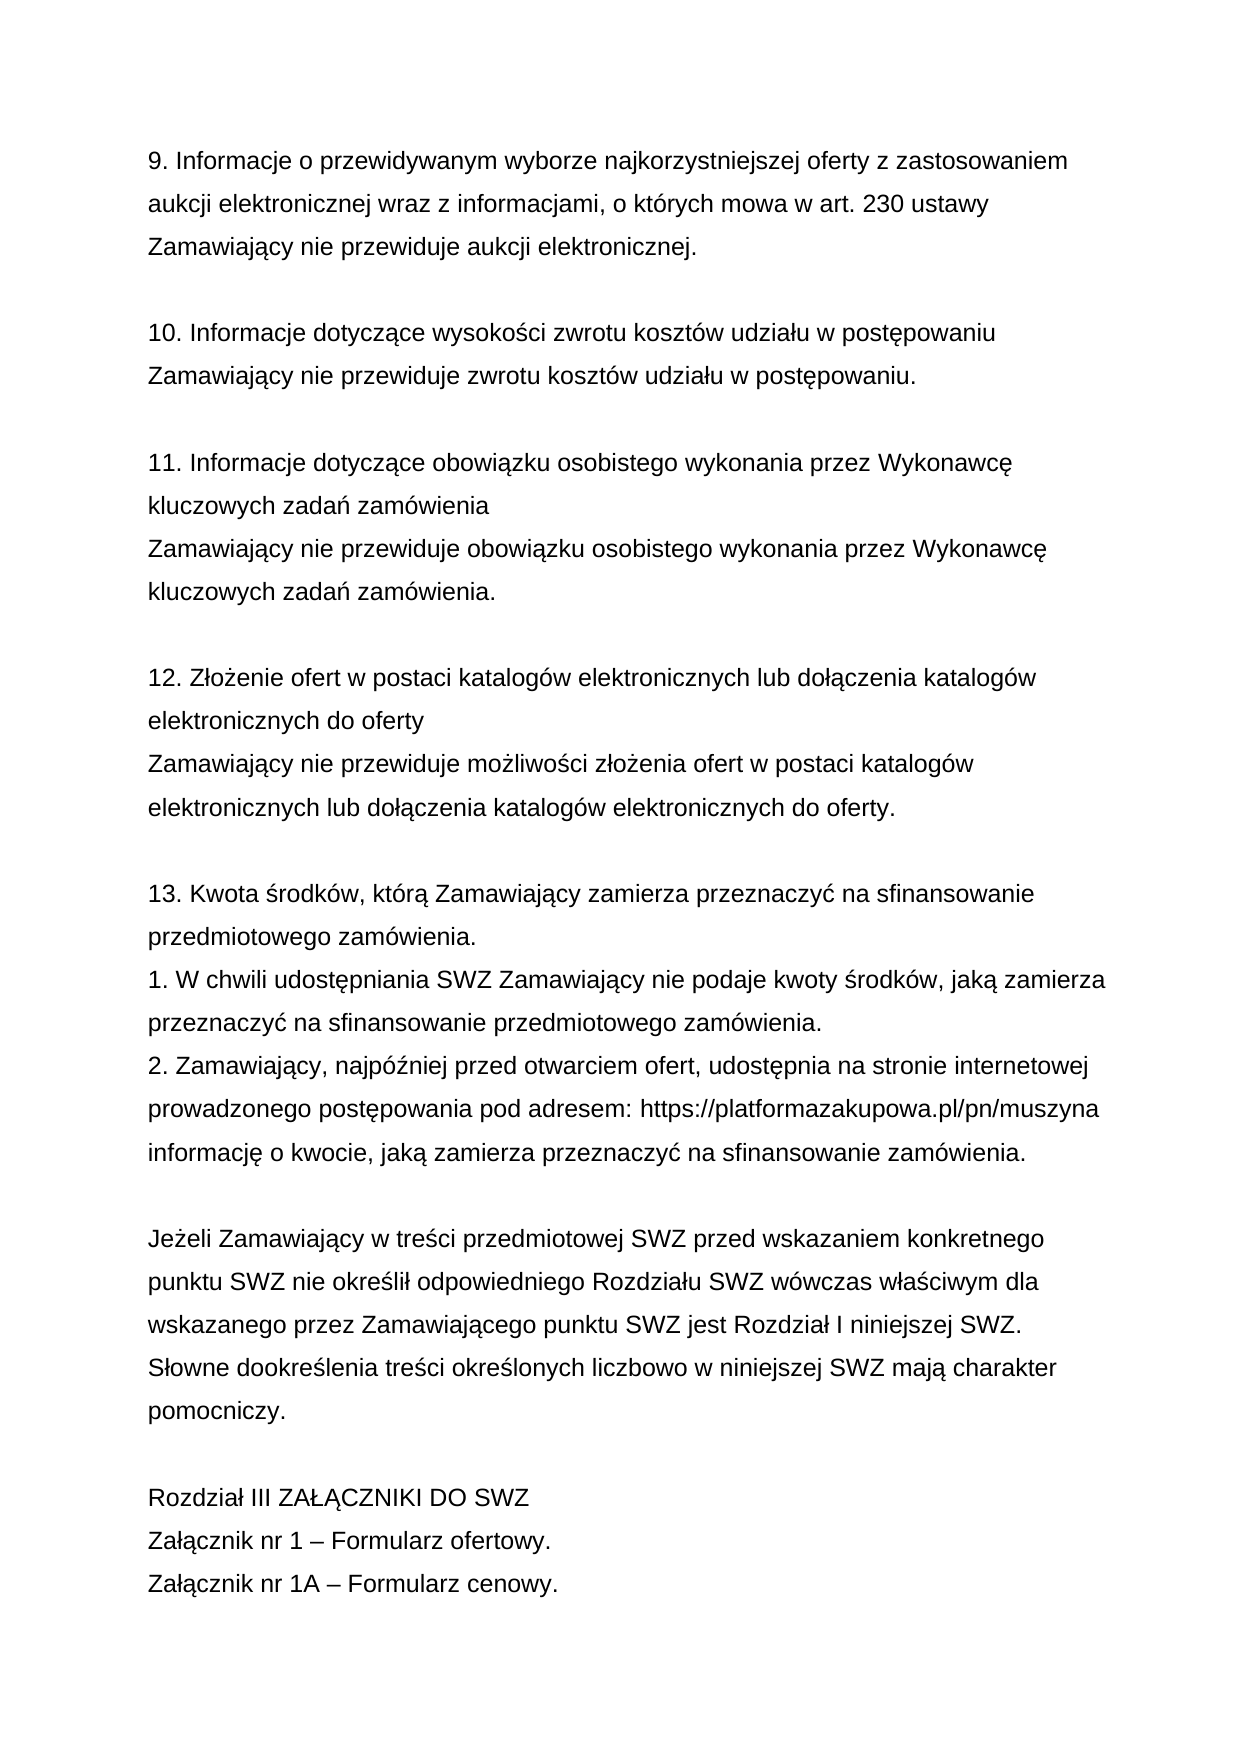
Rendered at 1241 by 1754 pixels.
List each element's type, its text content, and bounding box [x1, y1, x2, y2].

text Załącznik nr 1A – Formularz cenowy. [148, 1569, 1122, 1597]
subtitle 12. Złożenie ofert w postaci katalogów elektronicznych lub dołączenia katalogów elektronicznych do oferty [148, 663, 1122, 735]
text Zamawiający nie przewiduje zwrotu kosztów udziału w postępowaniu. [148, 361, 1122, 390]
text 2. Zamawiający, najpóźniej przed otwarciem ofert, udostępnia na stronie internetowej prowadzonego postępowania pod adresem: https://platformazakupowa.pl/pn/muszyna informację o kwocie, jaką zamierza przeznaczyć na sfinansowanie zamówienia. [148, 1051, 1122, 1166]
text Zamawiający nie przewiduje obowiązku osobistego wykonania przez Wykonawcę kluczowych zadań zamówienia. [148, 534, 1122, 606]
subtitle Załącznik nr 1 – Formularz ofertowy. [148, 1526, 1122, 1554]
subtitle Rozdział III ZAŁĄCZNIKI DO SWZ [148, 1482, 1122, 1511]
subtitle 10. Informacje dotyczące wysokości zwrotu kosztów udziału w postępowaniu [148, 318, 1122, 347]
subtitle 13. Kwota środków, którą Zamawiający zamierza przeznaczyć na sfinansowanie przedmiotowego zamówienia. [148, 879, 1122, 951]
subtitle 11. Informacje dotyczące obowiązku osobistego wykonania przez Wykonawcę kluczowych zadań zamówienia [148, 447, 1122, 519]
text Jeżeli Zamawiający w treści przedmiotowej SWZ przed wskazaniem konkretnego punktu SWZ nie określił odpowiedniego Rozdziału SWZ wówczas właściwym dla wskazanego przez Zamawiającego punktu SWZ jest Rozdział I niniejszej SWZ. [148, 1224, 1122, 1339]
text 1. W chwili udostępniania SWZ Zamawiający nie podaje kwoty środków, jaką zamierza przeznaczyć na sfinansowanie przedmiotowego zamówienia. [148, 965, 1122, 1037]
text Zamawiający nie przewiduje aukcji elektronicznej. [148, 232, 1122, 261]
text Zamawiający nie przewiduje możliwości złożenia ofert w postaci katalogów elektronicznych lub dołączenia katalogów elektronicznych do oferty. [148, 749, 1122, 821]
text Słowne dookreślenia treści określonych liczbowo w niniejszej SWZ mają charakter pomocniczy. [148, 1353, 1122, 1425]
subtitle 9. Informacje o przewidywanym wyborze najkorzystniejszej oferty z zastosowaniem aukcji elektronicznej wraz z informacjami, o których mowa w art. 230 ustawy [148, 146, 1122, 217]
